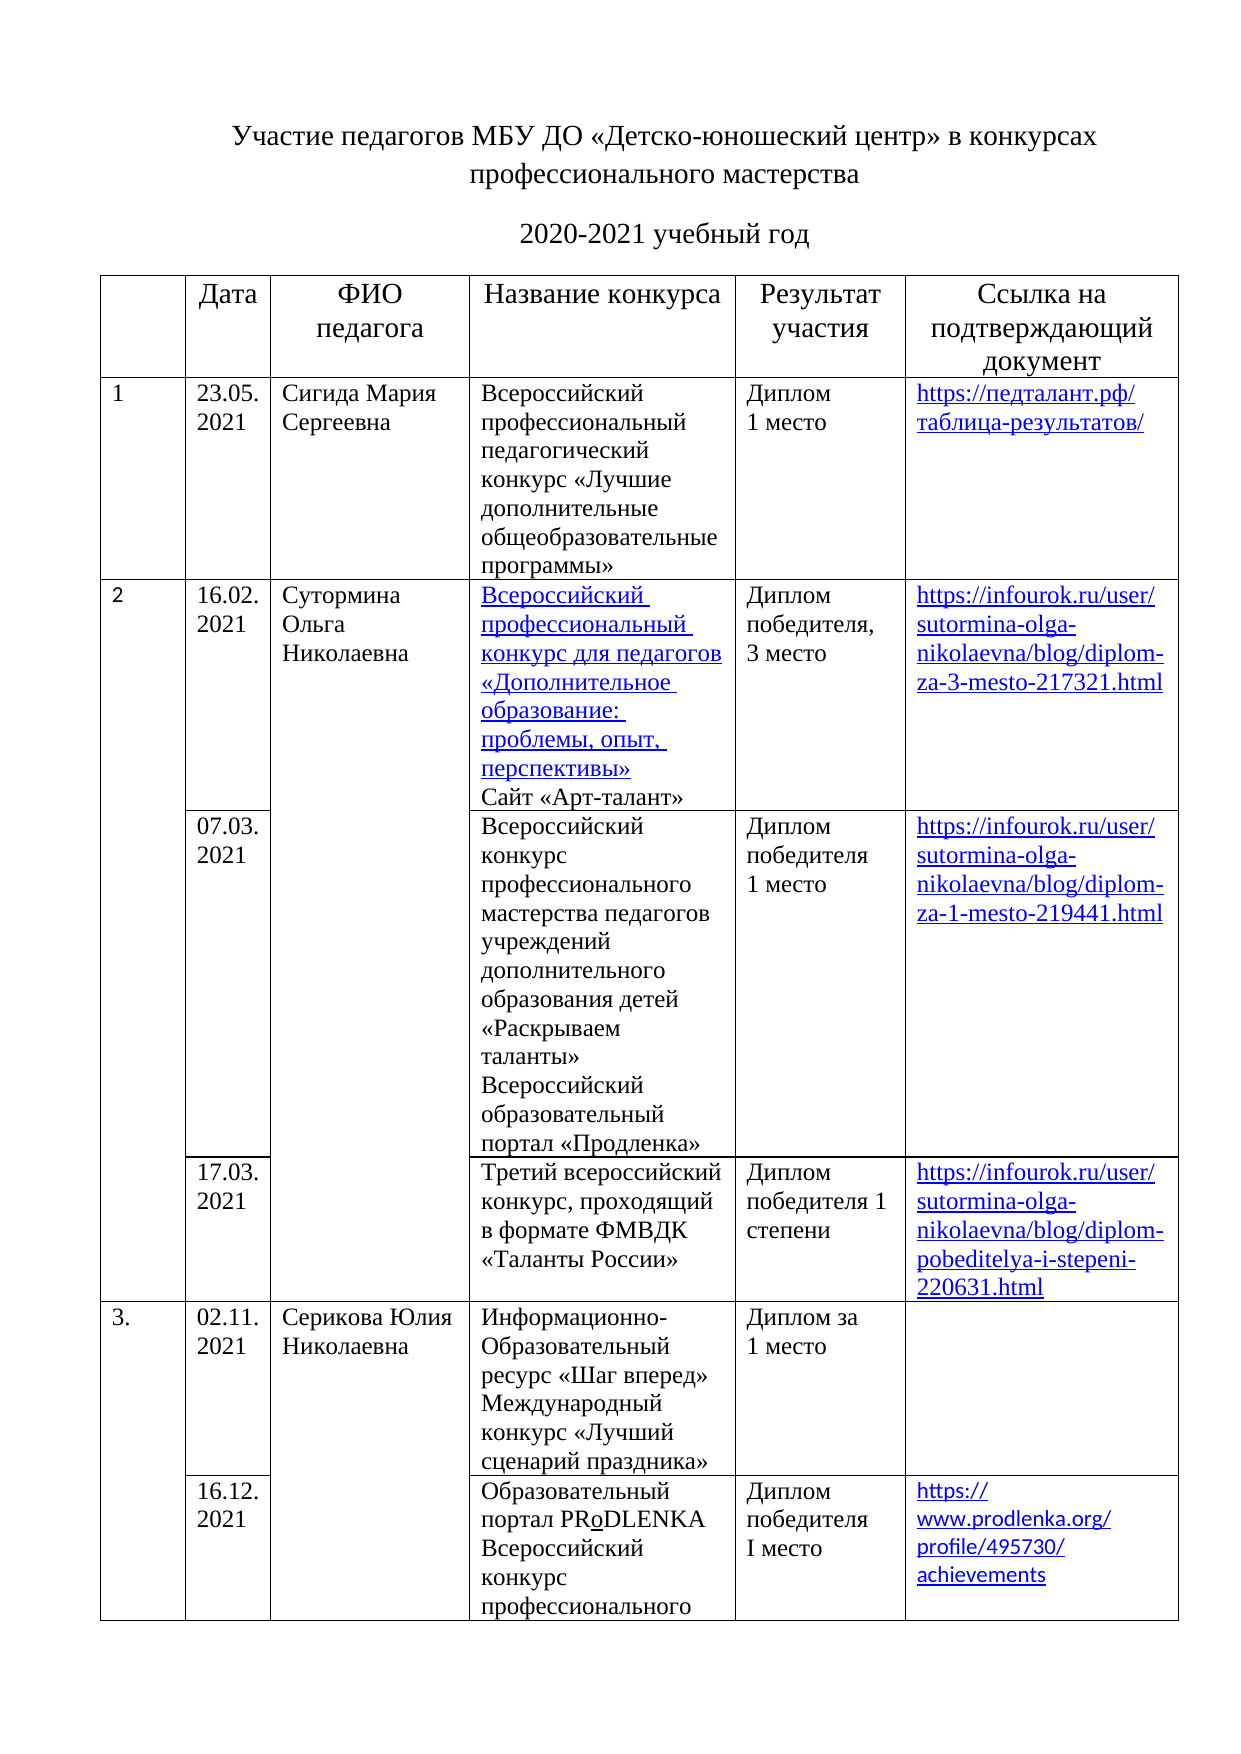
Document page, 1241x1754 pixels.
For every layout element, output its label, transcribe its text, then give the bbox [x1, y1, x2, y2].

table_header Ссылка на подтверждающий документ [906, 276, 1178, 377]
table_cell https://infourok.ru/user/sutormina-olga-nikolaevna/blog/diplom-pobeditelya-i-stepeni-220631.html [906, 1158, 1178, 1301]
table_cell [906, 1476, 1178, 1619]
table_cell https://infourok.ru/user/sutormina-olga-nikolaevna/blog/diplom-za-3-mesto-217321.html [906, 580, 1178, 810]
table_cell Сигида Мария Сергеевна [271, 378, 469, 579]
table_cell [906, 1302, 1178, 1475]
table_cell Диплом победителя 1 степени [736, 1158, 905, 1301]
table_cell Третий всероссийский конкурс, проходящий в формате ФМВДК «Таланты России» [470, 1158, 735, 1301]
table_cell Информационно- Образовательный ресурс «Шаг вперед» Международный конкурс «Лучший сценарий праздника» [470, 1302, 735, 1475]
text Участие педагогов МБУ ДО «Детско-юношеский центр» в конкурсах профессионального мастерства [177, 118, 1152, 190]
table_cell Сутормина Ольга Николаевна [271, 580, 469, 1301]
table_cell 16.02.2021 [186, 580, 270, 810]
table_header Название конкурса [470, 276, 735, 377]
table_cell Всероссийский профессиональный педагогический конкурс «Лучшие дополнительные общеобразовательные программы» [470, 378, 735, 579]
table_cell https://педталант.рф/таблица-результатов/ [906, 378, 1178, 579]
table_cell Диплом победителя 1 место [736, 811, 905, 1156]
table_cell Диплом за 1 место [736, 1302, 905, 1475]
table_cell 17.03.2021 [186, 1158, 270, 1301]
table_cell 07.03.2021 [186, 811, 270, 1156]
table_cell Диплом победителя, 3 место [736, 580, 905, 810]
table_cell Серикова Юлия Николаевна [271, 1302, 469, 1619]
table_header [101, 276, 185, 377]
table_cell 23.05.2021 [186, 378, 270, 579]
table_cell Диплом 1 место [736, 378, 905, 579]
table_cell 02.11.2021 [186, 1302, 270, 1475]
table_header ФИО педагога [271, 276, 469, 377]
table_cell 3. [101, 1302, 185, 1619]
table_cell Всероссийский профессиональный конкурс для педагогов «Дополнительное образование: проблемы, опыт, перспективы» Сайт «Арт-талант» [470, 580, 735, 810]
table_header Результат участия [736, 276, 905, 377]
table_cell https://infourok.ru/user/sutormina-olga-nikolaevna/blog/diplom-za-1-mesto-219441.html [906, 811, 1178, 1156]
text 2020-2021 учебный год [177, 216, 1152, 249]
table_cell Всероссийский конкурс профессионального мастерства педагогов учреждений дополнительного образования детей «Раскрываем таланты» Всероссийский образовательный портал «Продленка» [470, 811, 735, 1156]
table_cell 1 [101, 378, 185, 579]
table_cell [470, 1476, 735, 1619]
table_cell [736, 1476, 905, 1619]
table_header Дата [186, 276, 270, 377]
table_cell 16.12.2021 [186, 1476, 270, 1619]
table_cell 2 [101, 580, 185, 1301]
